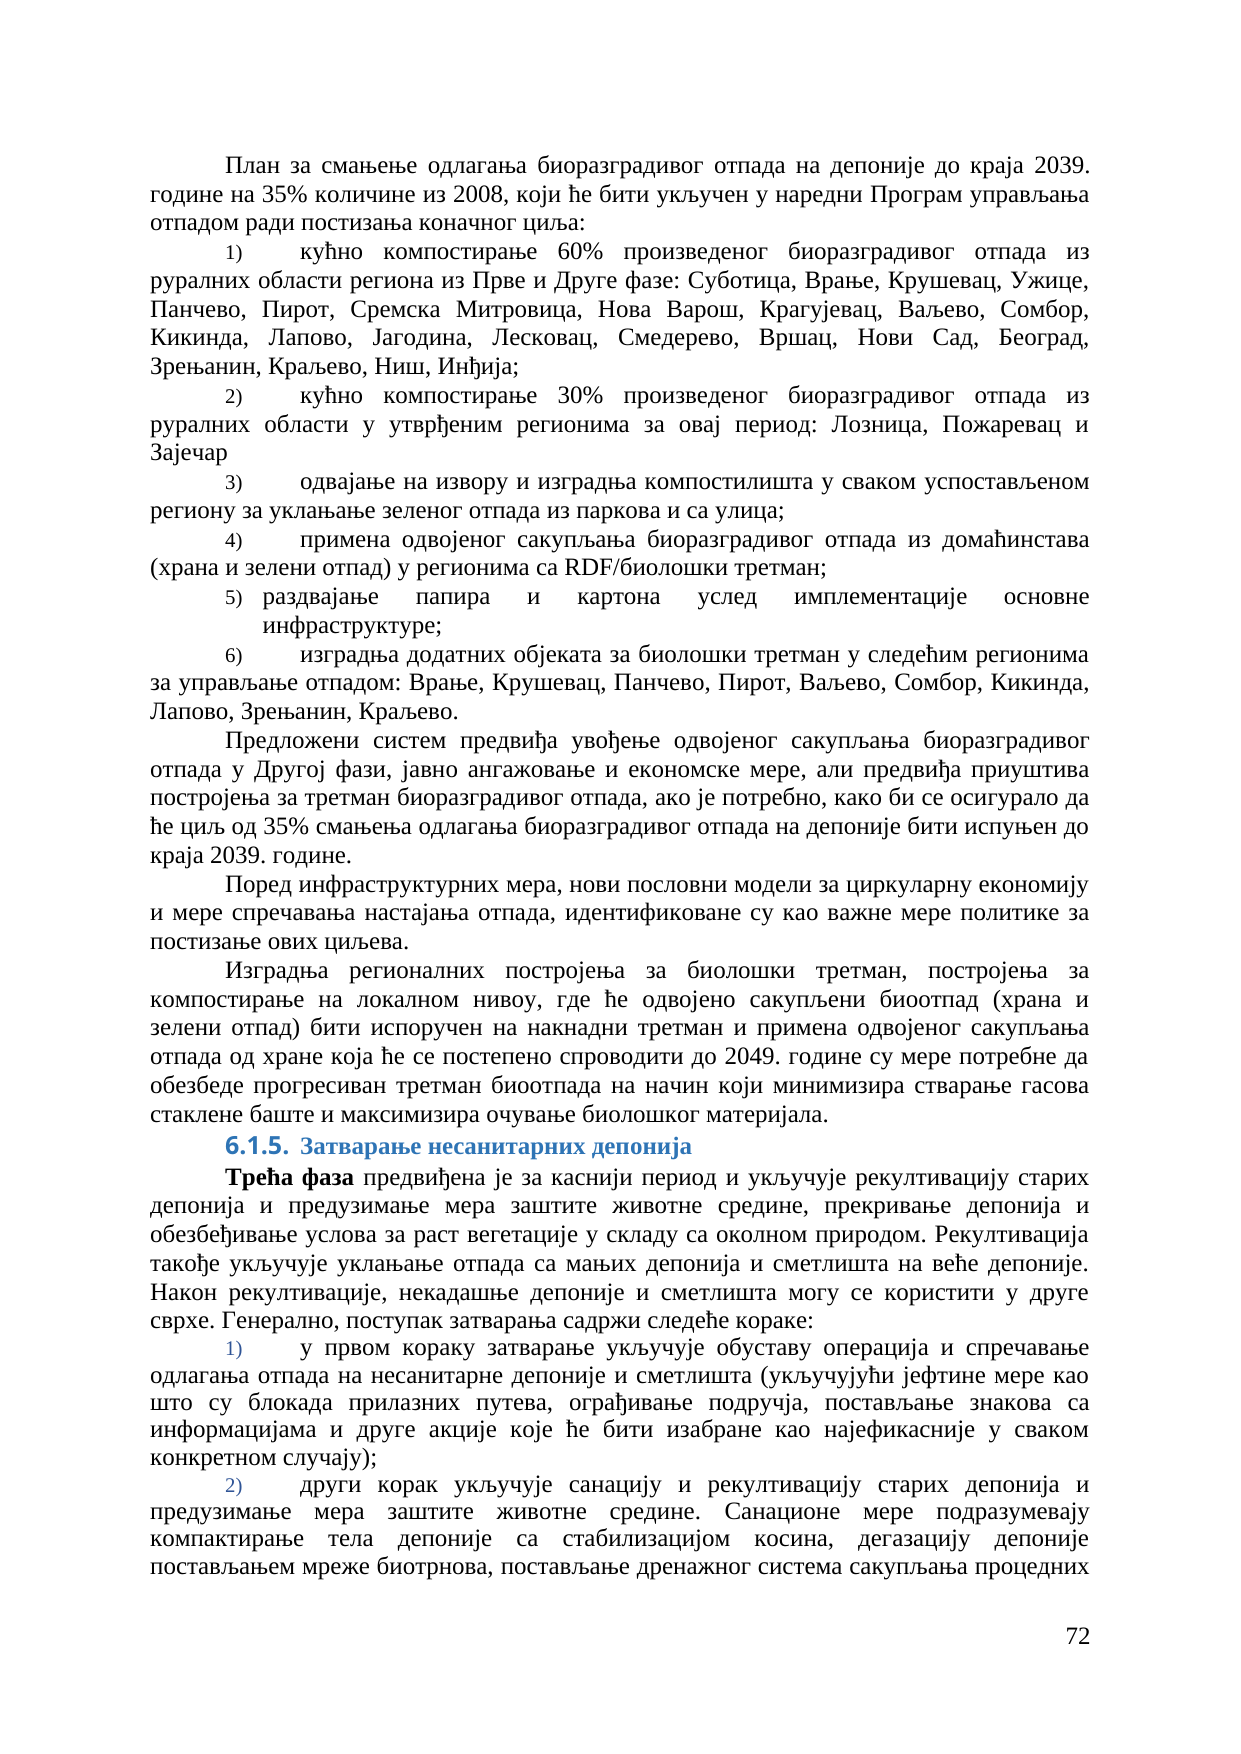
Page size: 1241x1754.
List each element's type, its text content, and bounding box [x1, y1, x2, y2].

text Трећа фаза предвиђена је за каснији период и укључује рекултивацију старих депонија и предузимање мера заштите животне средине, прекривање депонија и обезбеђивање услова за раст вегетације у складу са околном природом. Рекултивација такође укључује уклањање отпада са мањих депонија и сметлишта на веће депоније. Након рекултивације, некадашње депоније и сметлишта могу се користити у друге сврхе. Генерално, поступак затварања садржи следеће кораке: [150, 1162, 1090, 1334]
list кућно компостирање 30% произведеног биоразградивог отпада из руралних области у утврђеним регионима за овај период: Лозница, Пожаревац и Зајечар [150, 380, 1090, 466]
list кућно компостирање 60% произведеног биоразградивог отпада из руралних области региона из Прве и Друге фазе: Суботица, Врање, Крушевац, Ужице, Панчево, Пирот, Сремска Митровица, Нова Варош, Крагујевац, Ваљево, Сомбор, Кикинда, Лапово, Јагодина, Лесковац, Смедерево, Вршац, Нови Сад, Београд, Зрењанин, Краљево, Ниш, Инђија; [150, 236, 1090, 380]
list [150, 1471, 1090, 1580]
list у првом кораку затварање укључује обуставу операција и спречавање одлагања отпада на несанитарне депоније и сметлишта (укључујући јефтине мере као што су блокада прилазних путева, ограђивање подручја, постављање знакова са информацијама и друге акције које ће бити изабране као најефикасније у сваком конкретном случају); [150, 1334, 1090, 1471]
text Поред инфраструктурних мера, нови пословни модели за циркуларну економију и мере спречавања настајања отпада, идентификоване су као важне мере политике за постизање ових циљева. [150, 869, 1090, 955]
list одвајање на извору и изградња компостилишта у сваком успостављеном региону за уклањање зеленог отпада из паркова и са улица; [150, 466, 1090, 524]
list примена одвојеног сакупљања биоразградивог отпада из домаћинстава (храна и зелени отпад) у регионима са RDF/биолошки третман; [150, 524, 1090, 581]
text Предложени систем предвиђа увођење одвојеног сакупљања биоразградивог отпада у Другој фази, јавно ангажовање и економске мере, али предвиђа приуштива постројења за третман биоразградивог отпада, ако је потребно, како би се осигурало да ће циљ од 35% смањења одлагања биоразградивог отпада на депоније бити испуњен до краја 2039. године. [150, 725, 1090, 869]
list изградња додатних објеката за биолошки третман у следећим регионима за управљање отпадом: Врање, Крушевац, Панчево, Пирот, Ваљево, Сомбор, Кикинда, Лапово, Зрењанин, Краљево. [150, 639, 1090, 725]
text План за смањење одлагања биоразградивог отпада на депоније до краја 2039. године на 35% количине из 2008, који ће бити укључен у наредни Програм управљања отпадом ради постизања коначног циља: [150, 150, 1090, 236]
list раздвајање папира и картона услед имплементације основне инфраструктуре; [225, 581, 1090, 639]
subtitle Затварање несанитарних депонија [225, 1127, 1090, 1162]
text Изградња регионалних постројења за биолошки третман, постројења за компостирање на локалном нивоу, где ће одвојено сакупљени биоотпад (храна и зелени отпад) бити испоручен на накнадни третман и примена одвојеног сакупљања отпада од хране која ће се постепено спроводити до 2049. године су мере потребне да обезбеде прогресиван третман биоотпада на начин који минимизира стварање гасова стаклене баште и максимизира очување биолошког материјала. [150, 955, 1090, 1127]
